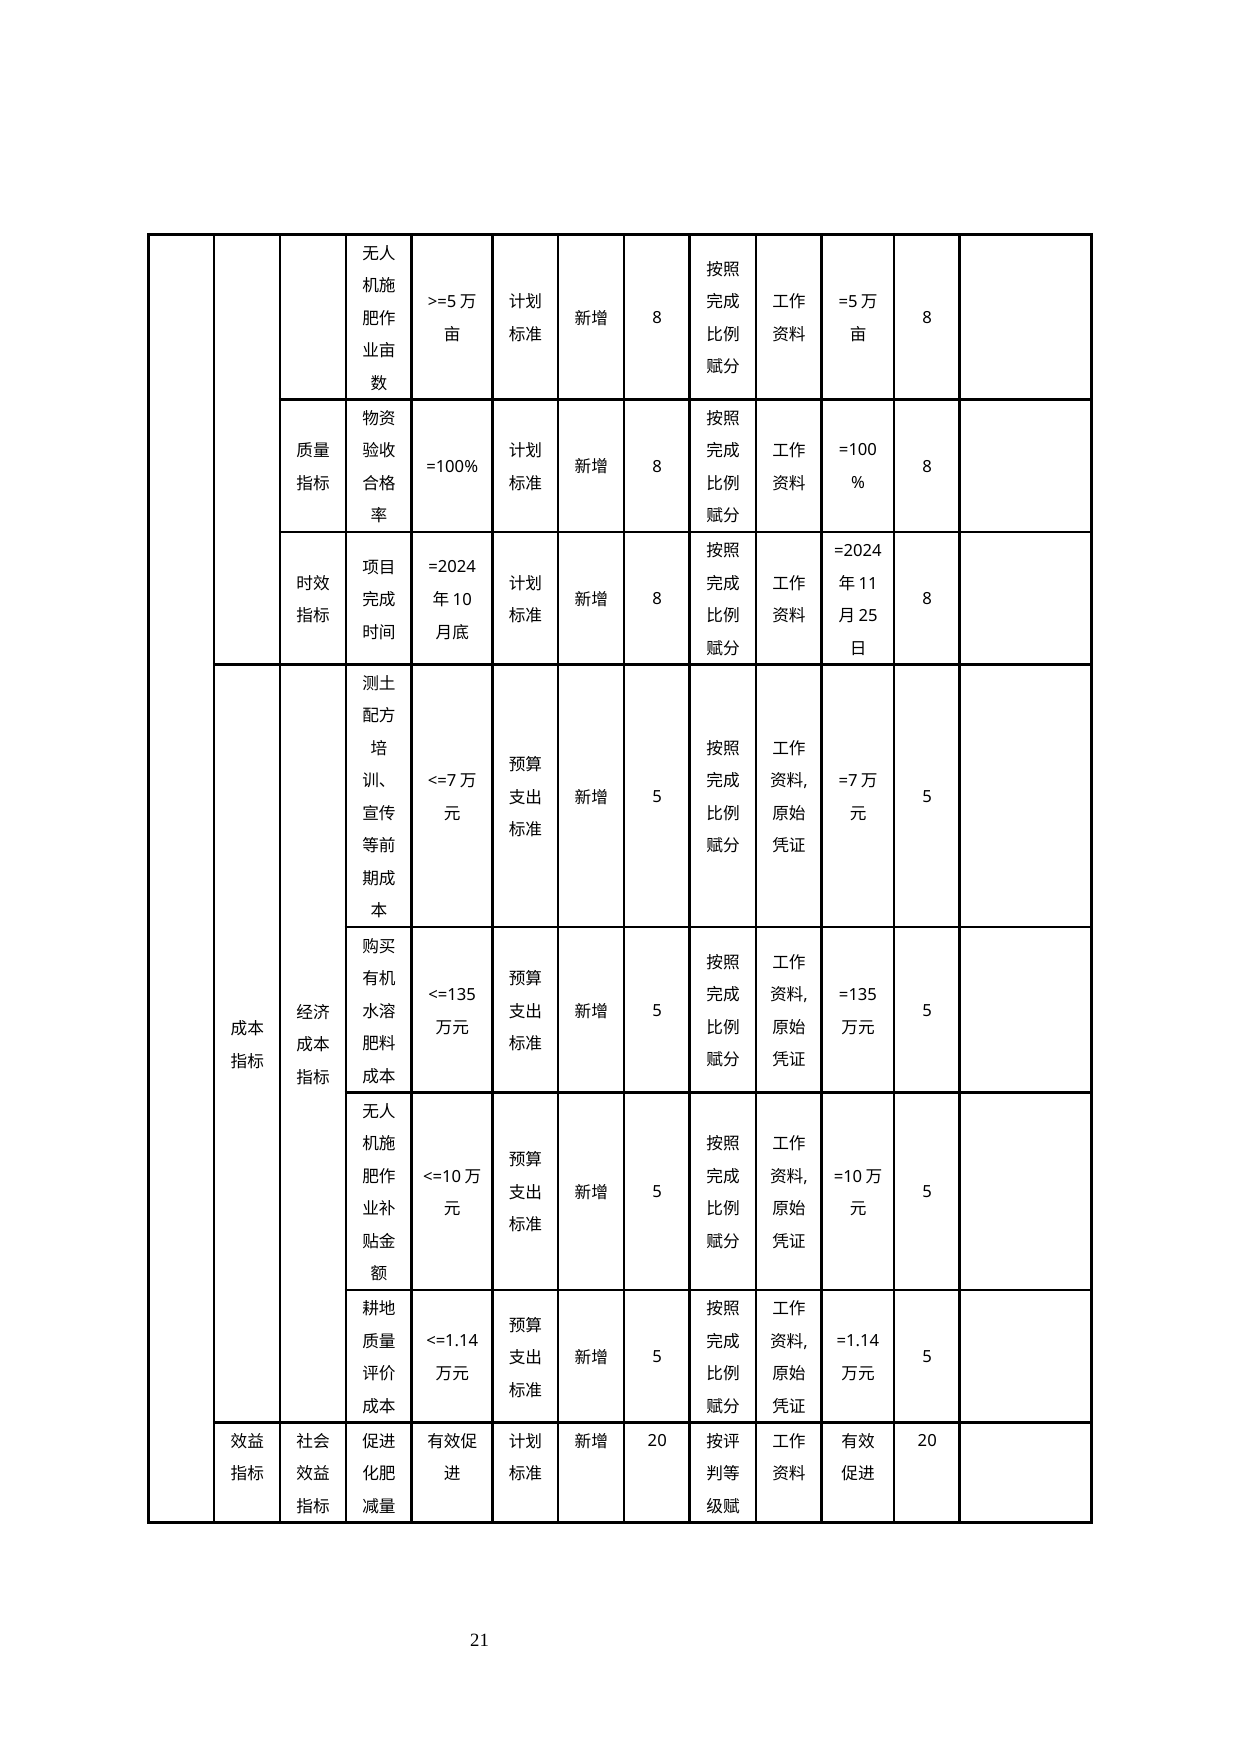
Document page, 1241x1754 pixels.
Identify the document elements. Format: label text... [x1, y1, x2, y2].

table_cell 无人机施肥作业补贴金额 [347, 1094, 410, 1288]
table_cell 测土配方培训、宣传等前期成本 [347, 666, 410, 926]
table_cell 5 [895, 1094, 958, 1288]
table_cell 新增 [559, 1291, 623, 1421]
table_cell 8 [625, 236, 688, 398]
table_cell 按照完成比例赋分 [691, 1291, 755, 1421]
table_cell 促进化肥减量增效 [347, 1424, 410, 1521]
table_cell 5 [625, 1291, 688, 1421]
table_cell 预算支出标准 [494, 1291, 557, 1421]
table_cell [961, 236, 1090, 398]
table_cell <=10万元 [413, 1094, 491, 1288]
table_cell 20 [625, 1424, 688, 1521]
table_cell 新增 [559, 533, 623, 663]
table_cell 购买有机水溶肥料成本 [347, 928, 410, 1091]
table_cell 按照完成比例赋分 [691, 401, 755, 531]
table_cell 质量指标 [281, 401, 345, 531]
table_cell <=135万元 [413, 928, 491, 1091]
table_cell 项目完成时间 [347, 533, 410, 663]
table_cell =135万元 [823, 928, 893, 1091]
table_cell 按评判等级赋分 [691, 1424, 755, 1521]
table_cell [961, 666, 1090, 926]
table_cell 8 [625, 401, 688, 531]
table_cell 20 [895, 1424, 958, 1521]
table_cell 工作资料 [757, 533, 820, 663]
table_cell =10万元 [823, 1094, 893, 1288]
table_cell 成本指标 [215, 666, 279, 1421]
table_cell 新增 [559, 666, 623, 926]
table_cell 经济成本指标 [281, 666, 345, 1421]
table_cell <=1.14万元 [413, 1291, 491, 1421]
table_cell 工作资料 [757, 236, 820, 398]
table_cell 社会效益指标 [281, 1424, 345, 1521]
table_cell 5 [895, 666, 958, 926]
table_cell <=7万元 [413, 666, 491, 926]
table_cell =5万亩 [823, 236, 893, 398]
table_cell 工作资料 [757, 401, 820, 531]
table_cell 5 [625, 1094, 688, 1288]
table_cell 按照完成比例赋分 [691, 236, 755, 398]
table_cell 8 [895, 533, 958, 663]
table_cell 工作资料,原始凭证 [757, 666, 820, 926]
table_cell 有效促进 [413, 1424, 491, 1521]
table_cell 工作资料,原始凭证 [757, 1094, 820, 1288]
table_cell 预算支出标准 [494, 928, 557, 1091]
table_cell 新增 [559, 236, 623, 398]
table_cell 效益指标 [215, 1424, 279, 1521]
table_cell 新增 [559, 1424, 623, 1521]
table_cell 时效指标 [281, 533, 345, 663]
table_cell 耕地质量评价成本 [347, 1291, 410, 1421]
table_cell =1.14万元 [823, 1291, 893, 1421]
table_cell 5 [895, 928, 958, 1091]
table_cell 预算支出标准 [494, 1094, 557, 1288]
table_cell 按照完成比例赋分 [691, 928, 755, 1091]
table_cell [961, 1291, 1090, 1421]
table_cell 工作资料 [757, 1424, 820, 1521]
table_cell 工作资料,原始凭证 [757, 928, 820, 1091]
table_cell 无人机施肥作业亩数 [347, 236, 410, 398]
table_cell =2024年11月25日 [823, 533, 893, 663]
table_cell 工作资料,原始凭证 [757, 1291, 820, 1421]
table_cell 计划标准 [494, 401, 557, 531]
table_cell 8 [895, 236, 958, 398]
table_cell [961, 1094, 1090, 1288]
table_cell 8 [895, 401, 958, 531]
table_cell 5 [625, 666, 688, 926]
table_cell =100% [413, 401, 491, 531]
table_cell =7万元 [823, 666, 893, 926]
table_cell 新增 [559, 1094, 623, 1288]
table_cell [961, 928, 1090, 1091]
table_cell 5 [625, 928, 688, 1091]
table_cell [961, 401, 1090, 531]
table_cell 5 [895, 1291, 958, 1421]
table_cell [961, 533, 1090, 663]
table_cell 物资验收合格率 [347, 401, 410, 531]
table_cell 8 [625, 533, 688, 663]
table_cell 新增 [559, 928, 623, 1091]
table_cell >=5万亩 [413, 236, 491, 398]
table_cell 有效促进 [823, 1424, 893, 1521]
table_cell 按照完成比例赋分 [691, 533, 755, 663]
table_cell =100% [823, 401, 893, 531]
table_cell 按照完成比例赋分 [691, 1094, 755, 1288]
table_cell 计划标准 [494, 1424, 557, 1521]
table_cell [961, 1424, 1090, 1521]
table_cell 预算支出标准 [494, 666, 557, 926]
table_cell 计划标准 [494, 236, 557, 398]
table_cell 按照完成比例赋分 [691, 666, 755, 926]
table_cell =2024年10月底 [413, 533, 491, 663]
table_cell 新增 [559, 401, 623, 531]
table_cell 计划标准 [494, 533, 557, 663]
